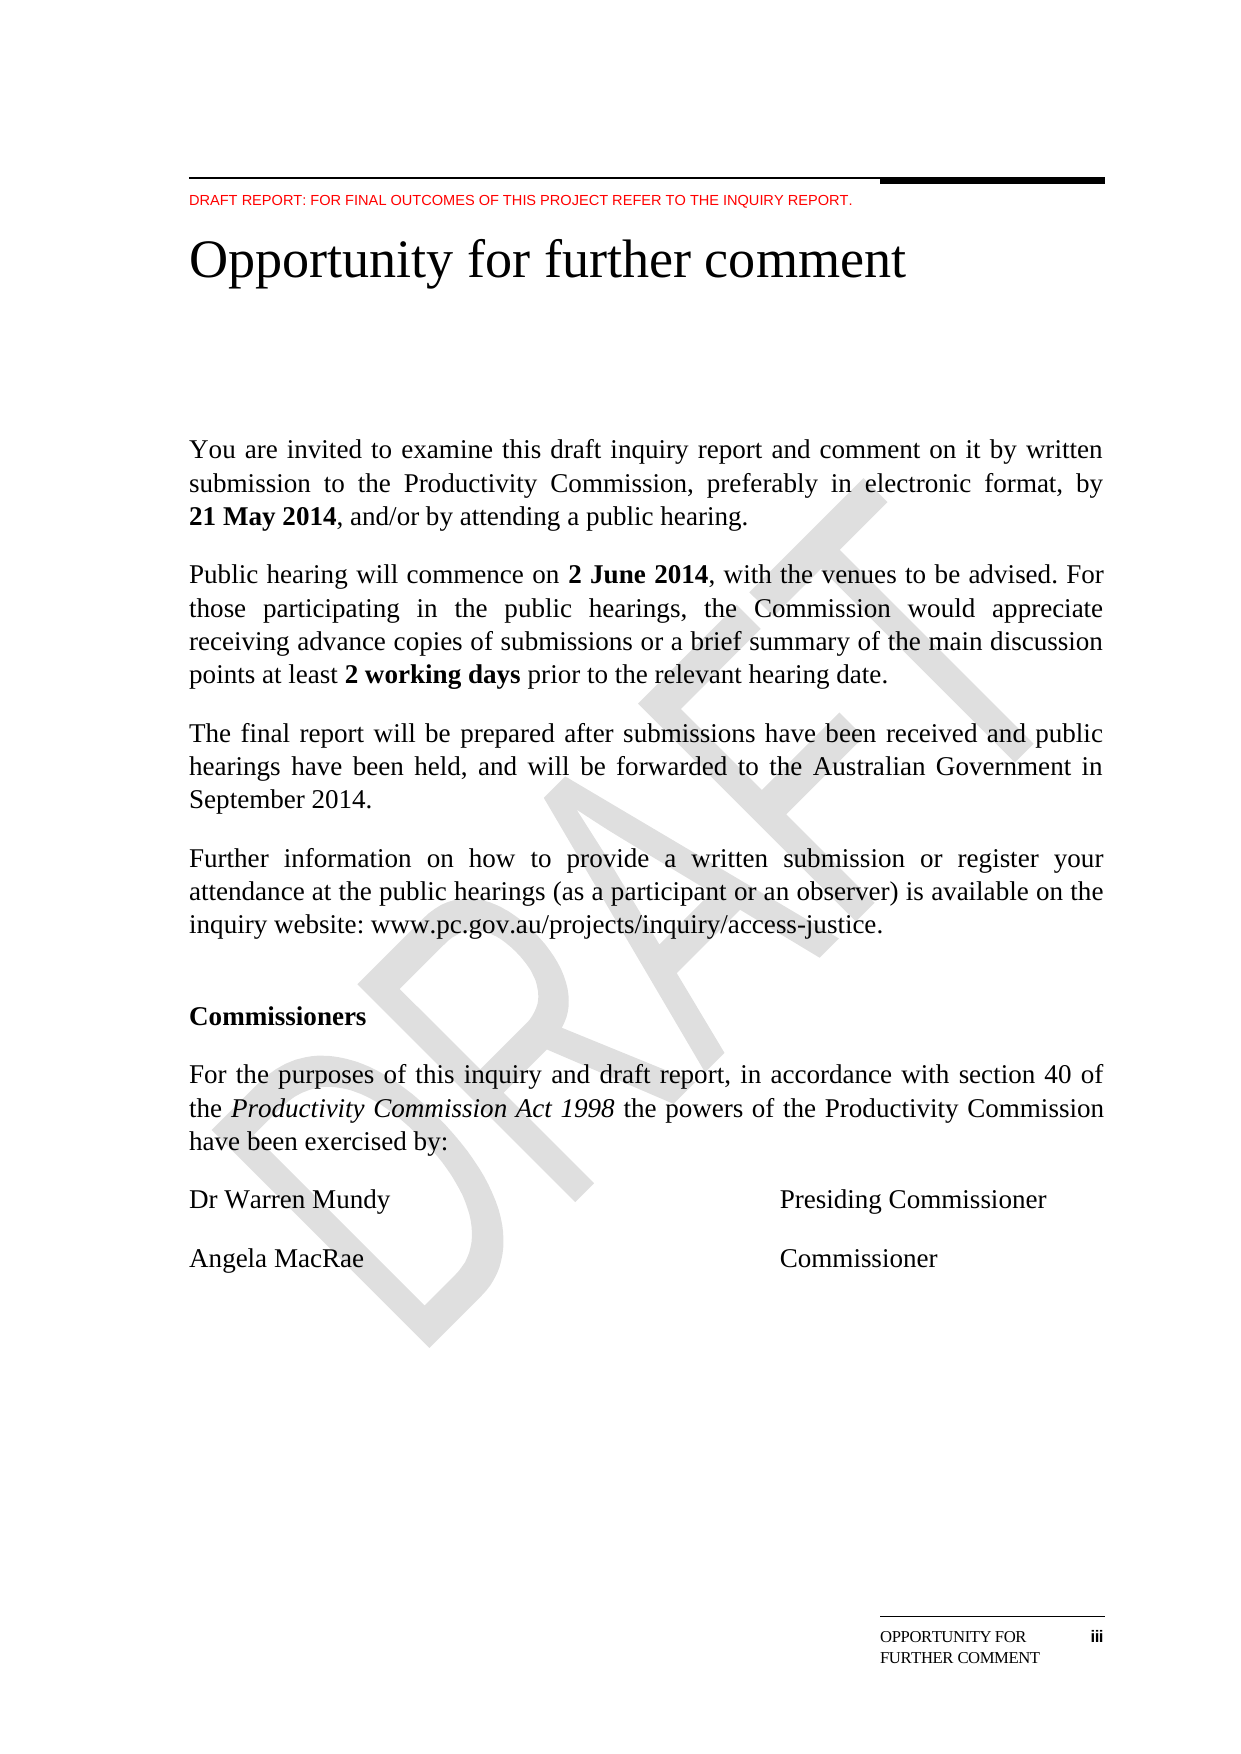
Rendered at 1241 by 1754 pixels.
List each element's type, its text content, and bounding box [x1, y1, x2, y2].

text Commissioners [189, 998, 1104, 1031]
text For the purposes of this inquiry and draft report, in accordance with section 40 of the Productivity Commission Act 1998 the powers of the Productivity Commission have been exercised by: [189, 1056, 1104, 1156]
subtitle Opportunity for further comment [189, 227, 1104, 290]
text Further information on how to provide a written submission or register your attendance at the public hearings (as a participant or an observer) is available on the inquiry website: www.pc.gov.au/projects/inquiry/access-justice. [189, 840, 1104, 940]
text You are invited to examine this draft inquiry report and comment on it by written submission to the Productivity Commission, preferably in electronic format, by 21 May 2014, and/or by attending a public hearing. [189, 431, 1104, 531]
text The final report will be prepared after submissions have been received and public hearings have been held, and will be forwarded to the Australian Government in September 2014. [189, 715, 1104, 815]
text Public hearing will commence on 2 June 2014, with the venues to be advised. For those participating in the public hearings, the Commission would appreciate receiving advance copies of submissions or a brief summary of the main discussion points at least 2 working days prior to the relevant hearing date. [189, 556, 1104, 690]
text Angela MacRae Commissioner [189, 1240, 1104, 1273]
text Dr Warren Mundy Presiding Commissioner [189, 1181, 1104, 1215]
